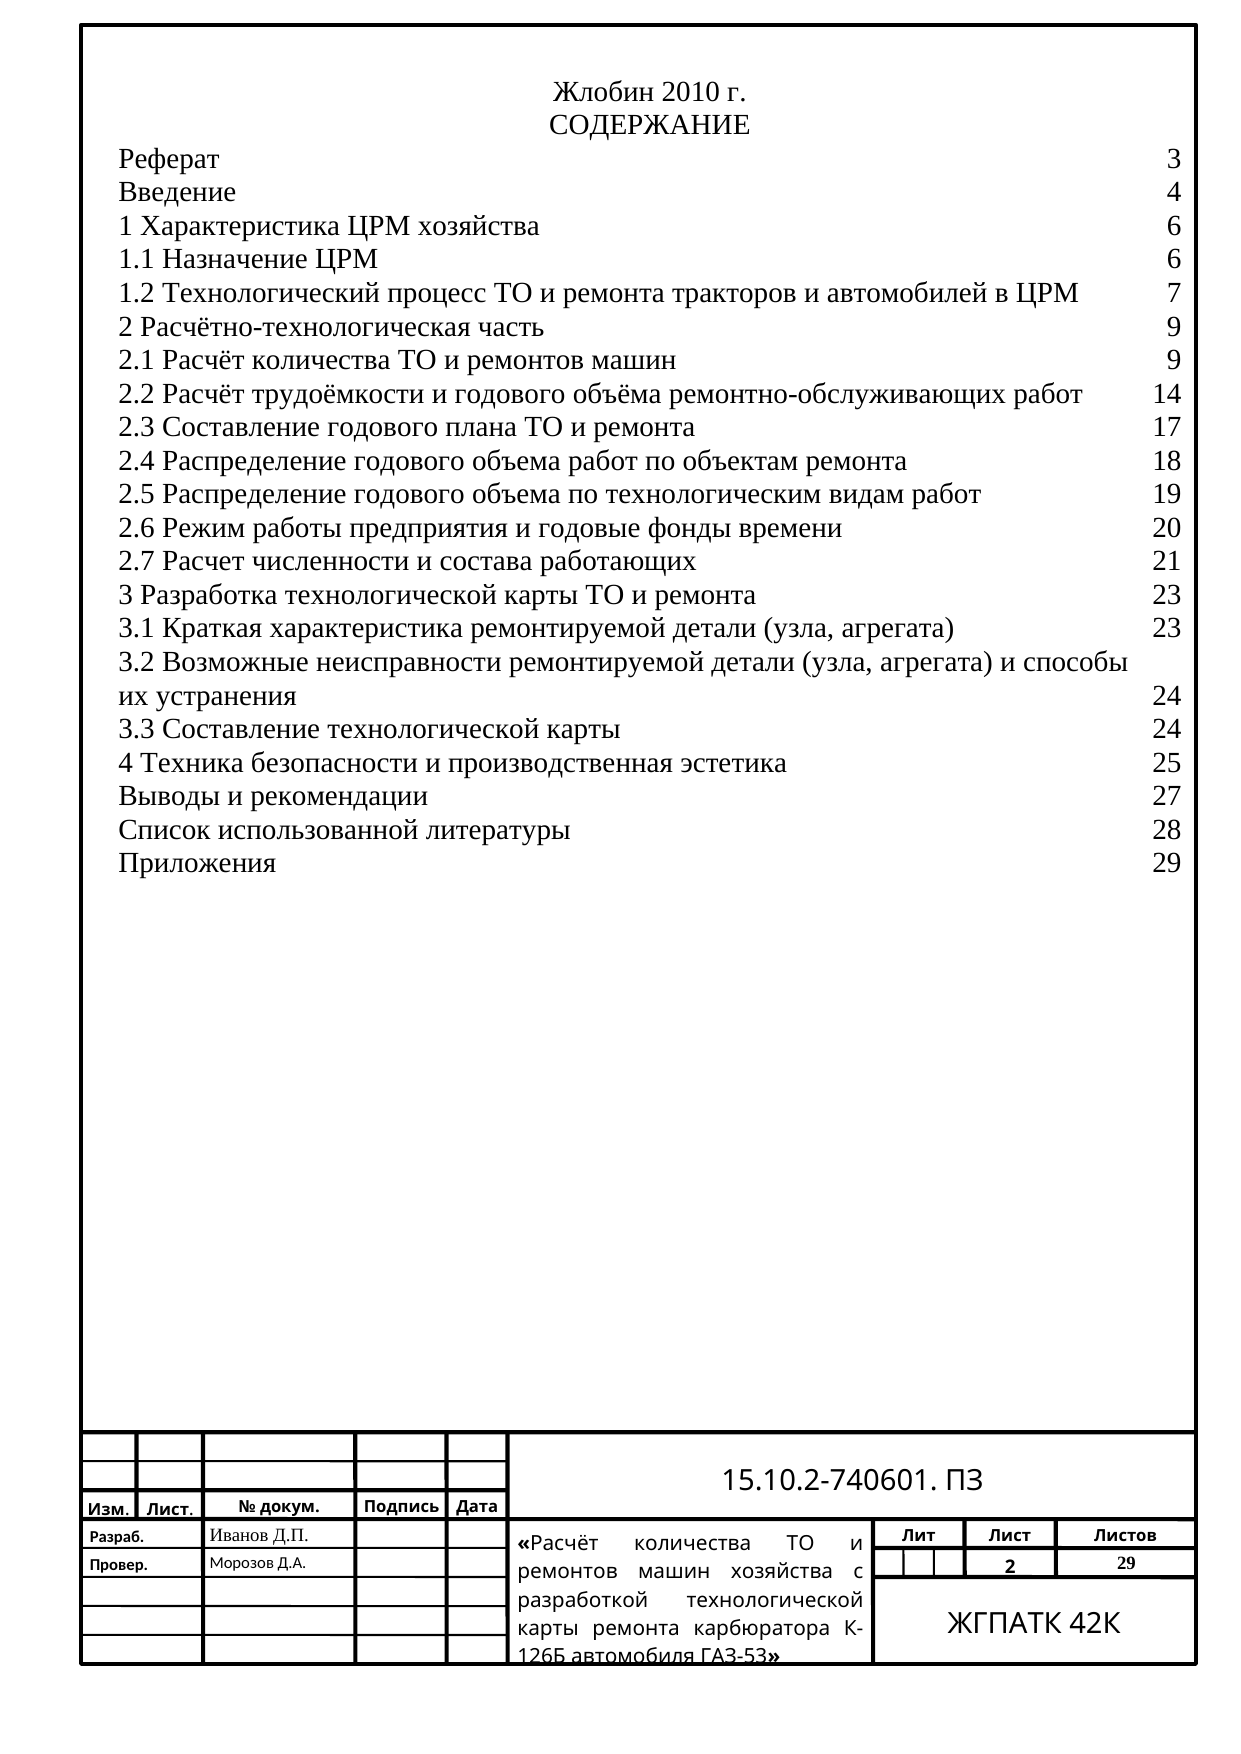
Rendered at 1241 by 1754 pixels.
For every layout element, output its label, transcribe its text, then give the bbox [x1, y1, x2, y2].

text 3.1 Краткая характеристика ремонтируемой детали (узла, агрегата) 23 [118, 611, 1181, 644]
text их устранения 24 [118, 678, 1181, 711]
text Приложения 29 [118, 845, 1181, 879]
text 1.2 Технологический процесс ТО и ремонта тракторов и автомобилей в ЦРМ 7 [118, 275, 1181, 309]
text 3 Разработка технологической карты ТО и ремонта 23 [118, 577, 1181, 611]
text Выводы и рекомендации 27 [118, 778, 1181, 812]
text Жлобин 2010 г. [118, 74, 1181, 107]
text 2.3 Составление годового плана ТО и ремонта 17 [118, 409, 1181, 443]
text Введение 4 [118, 174, 1181, 208]
text 2.1 Расчёт количества ТО и ремонтов машин 9 [118, 342, 1181, 376]
text 2 Расчётно-технологическая часть 9 [118, 309, 1181, 342]
text 2.5 Распределение годового объема по технологическим видам работ 19 [118, 476, 1181, 510]
text 4 Техника безопасности и производственная эстетика 25 [118, 745, 1181, 778]
text 2.2 Расчёт трудоёмкости и годового объёма ремонтно-обслуживающих работ 14 [118, 376, 1181, 409]
text 2.4 Распределение годового объема работ по объектам ремонта 18 [118, 443, 1181, 476]
text 2.7 Расчет численности и состава работающих 21 [118, 543, 1181, 577]
text Список использованной литературы 28 [118, 812, 1181, 845]
text 3.2 Возможные неисправности ремонтируемой детали (узла, агрегата) и способы [118, 644, 1181, 678]
text СОДЕРЖАНИЕ [118, 107, 1181, 141]
text 2.6 Режим работы предприятия и годовые фонды времени 20 [118, 510, 1181, 543]
text 1 Характеристика ЦРМ хозяйства 6 [118, 208, 1181, 242]
text 3.3 Составление технологической карты 24 [118, 711, 1181, 745]
text Реферат 3 [118, 141, 1181, 174]
text 1.1 Назначение ЦРМ 6 [118, 242, 1181, 275]
